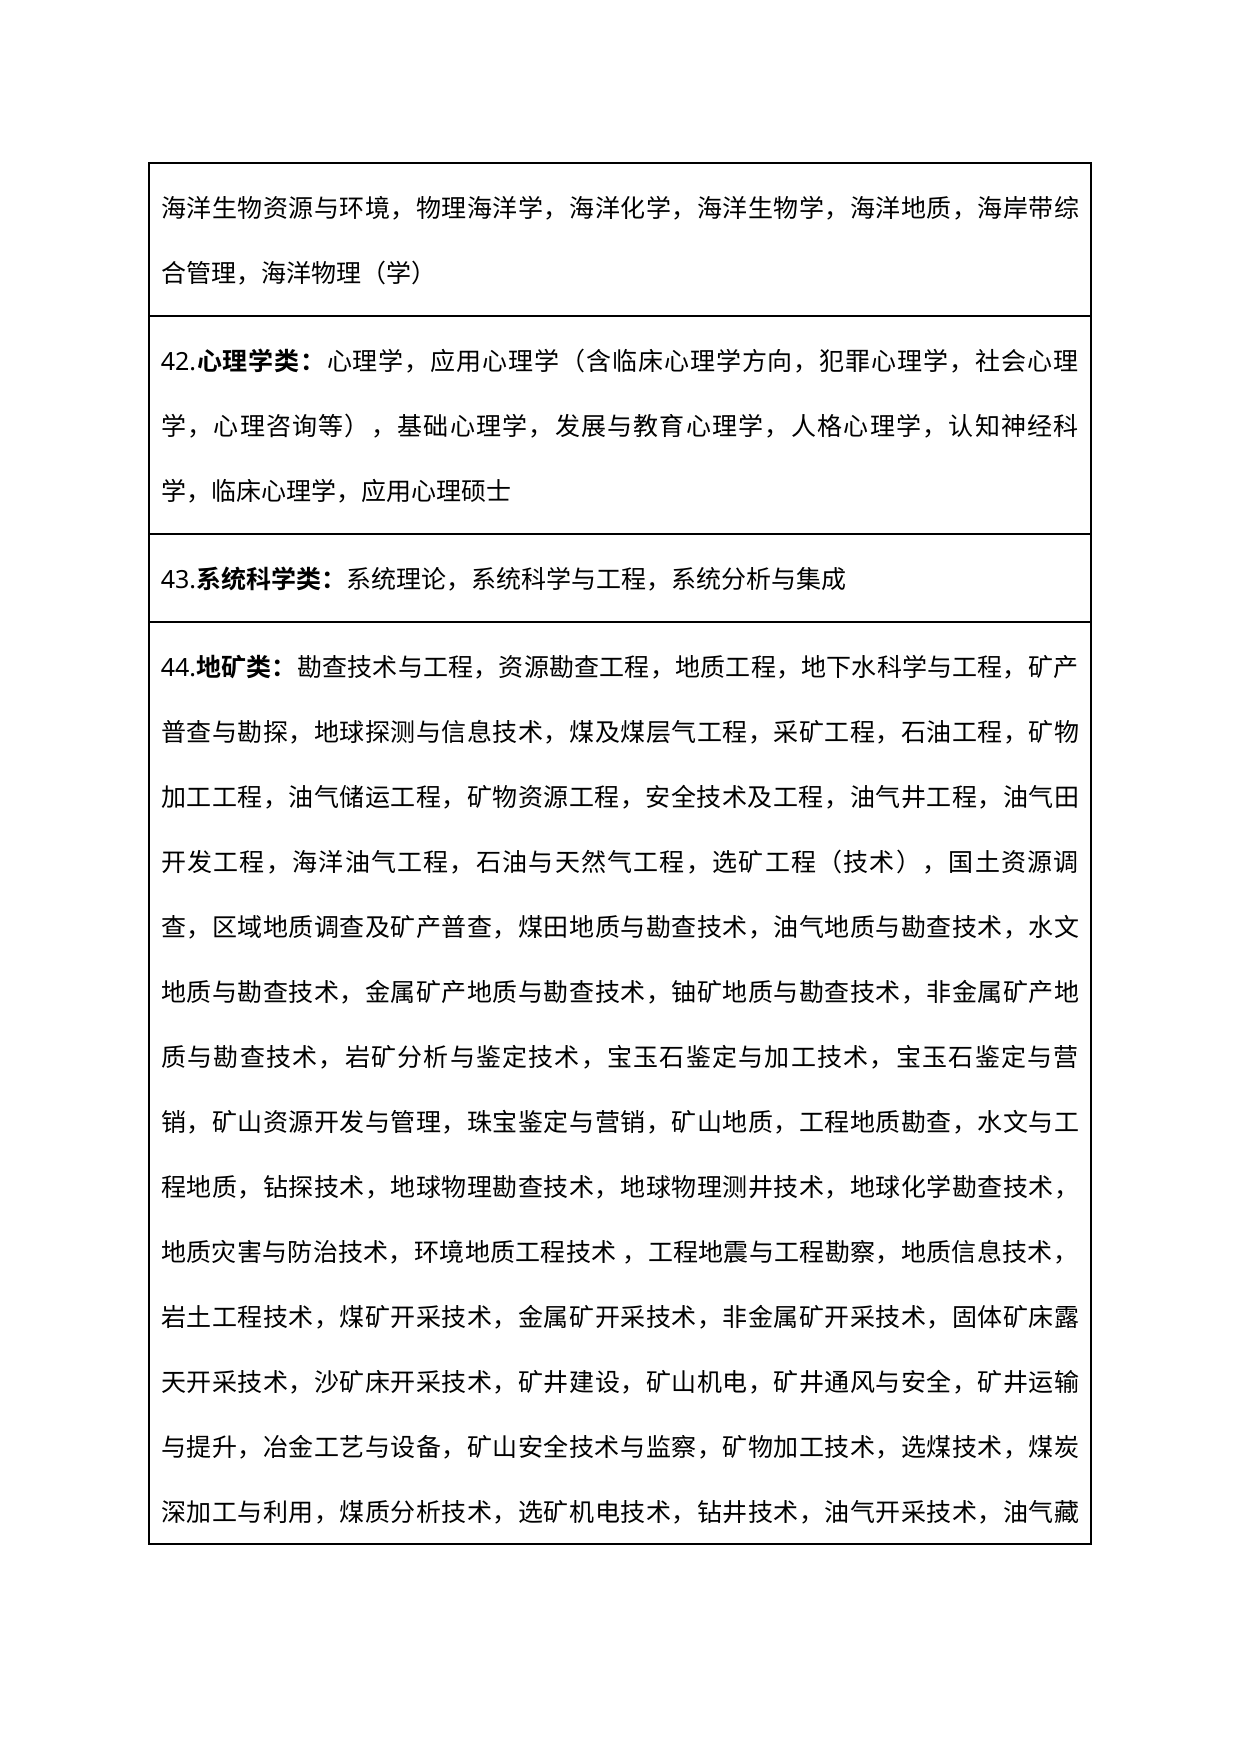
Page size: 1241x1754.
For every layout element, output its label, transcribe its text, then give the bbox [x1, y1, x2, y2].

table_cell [150, 164, 1090, 315]
table_cell 43.系统科学类：系统理论，系统科学与工程，系统分析与集成 [150, 535, 1090, 621]
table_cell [150, 623, 1090, 1543]
table_cell 42.心理学类：心理学，应用心理学（含临床心理学方向，犯罪心理学，社会心理学，心理咨询等），基础心理学，发展与教育心理学，人格心理学，认知神经科学，临床心理学，应用心理硕士 [150, 317, 1090, 533]
